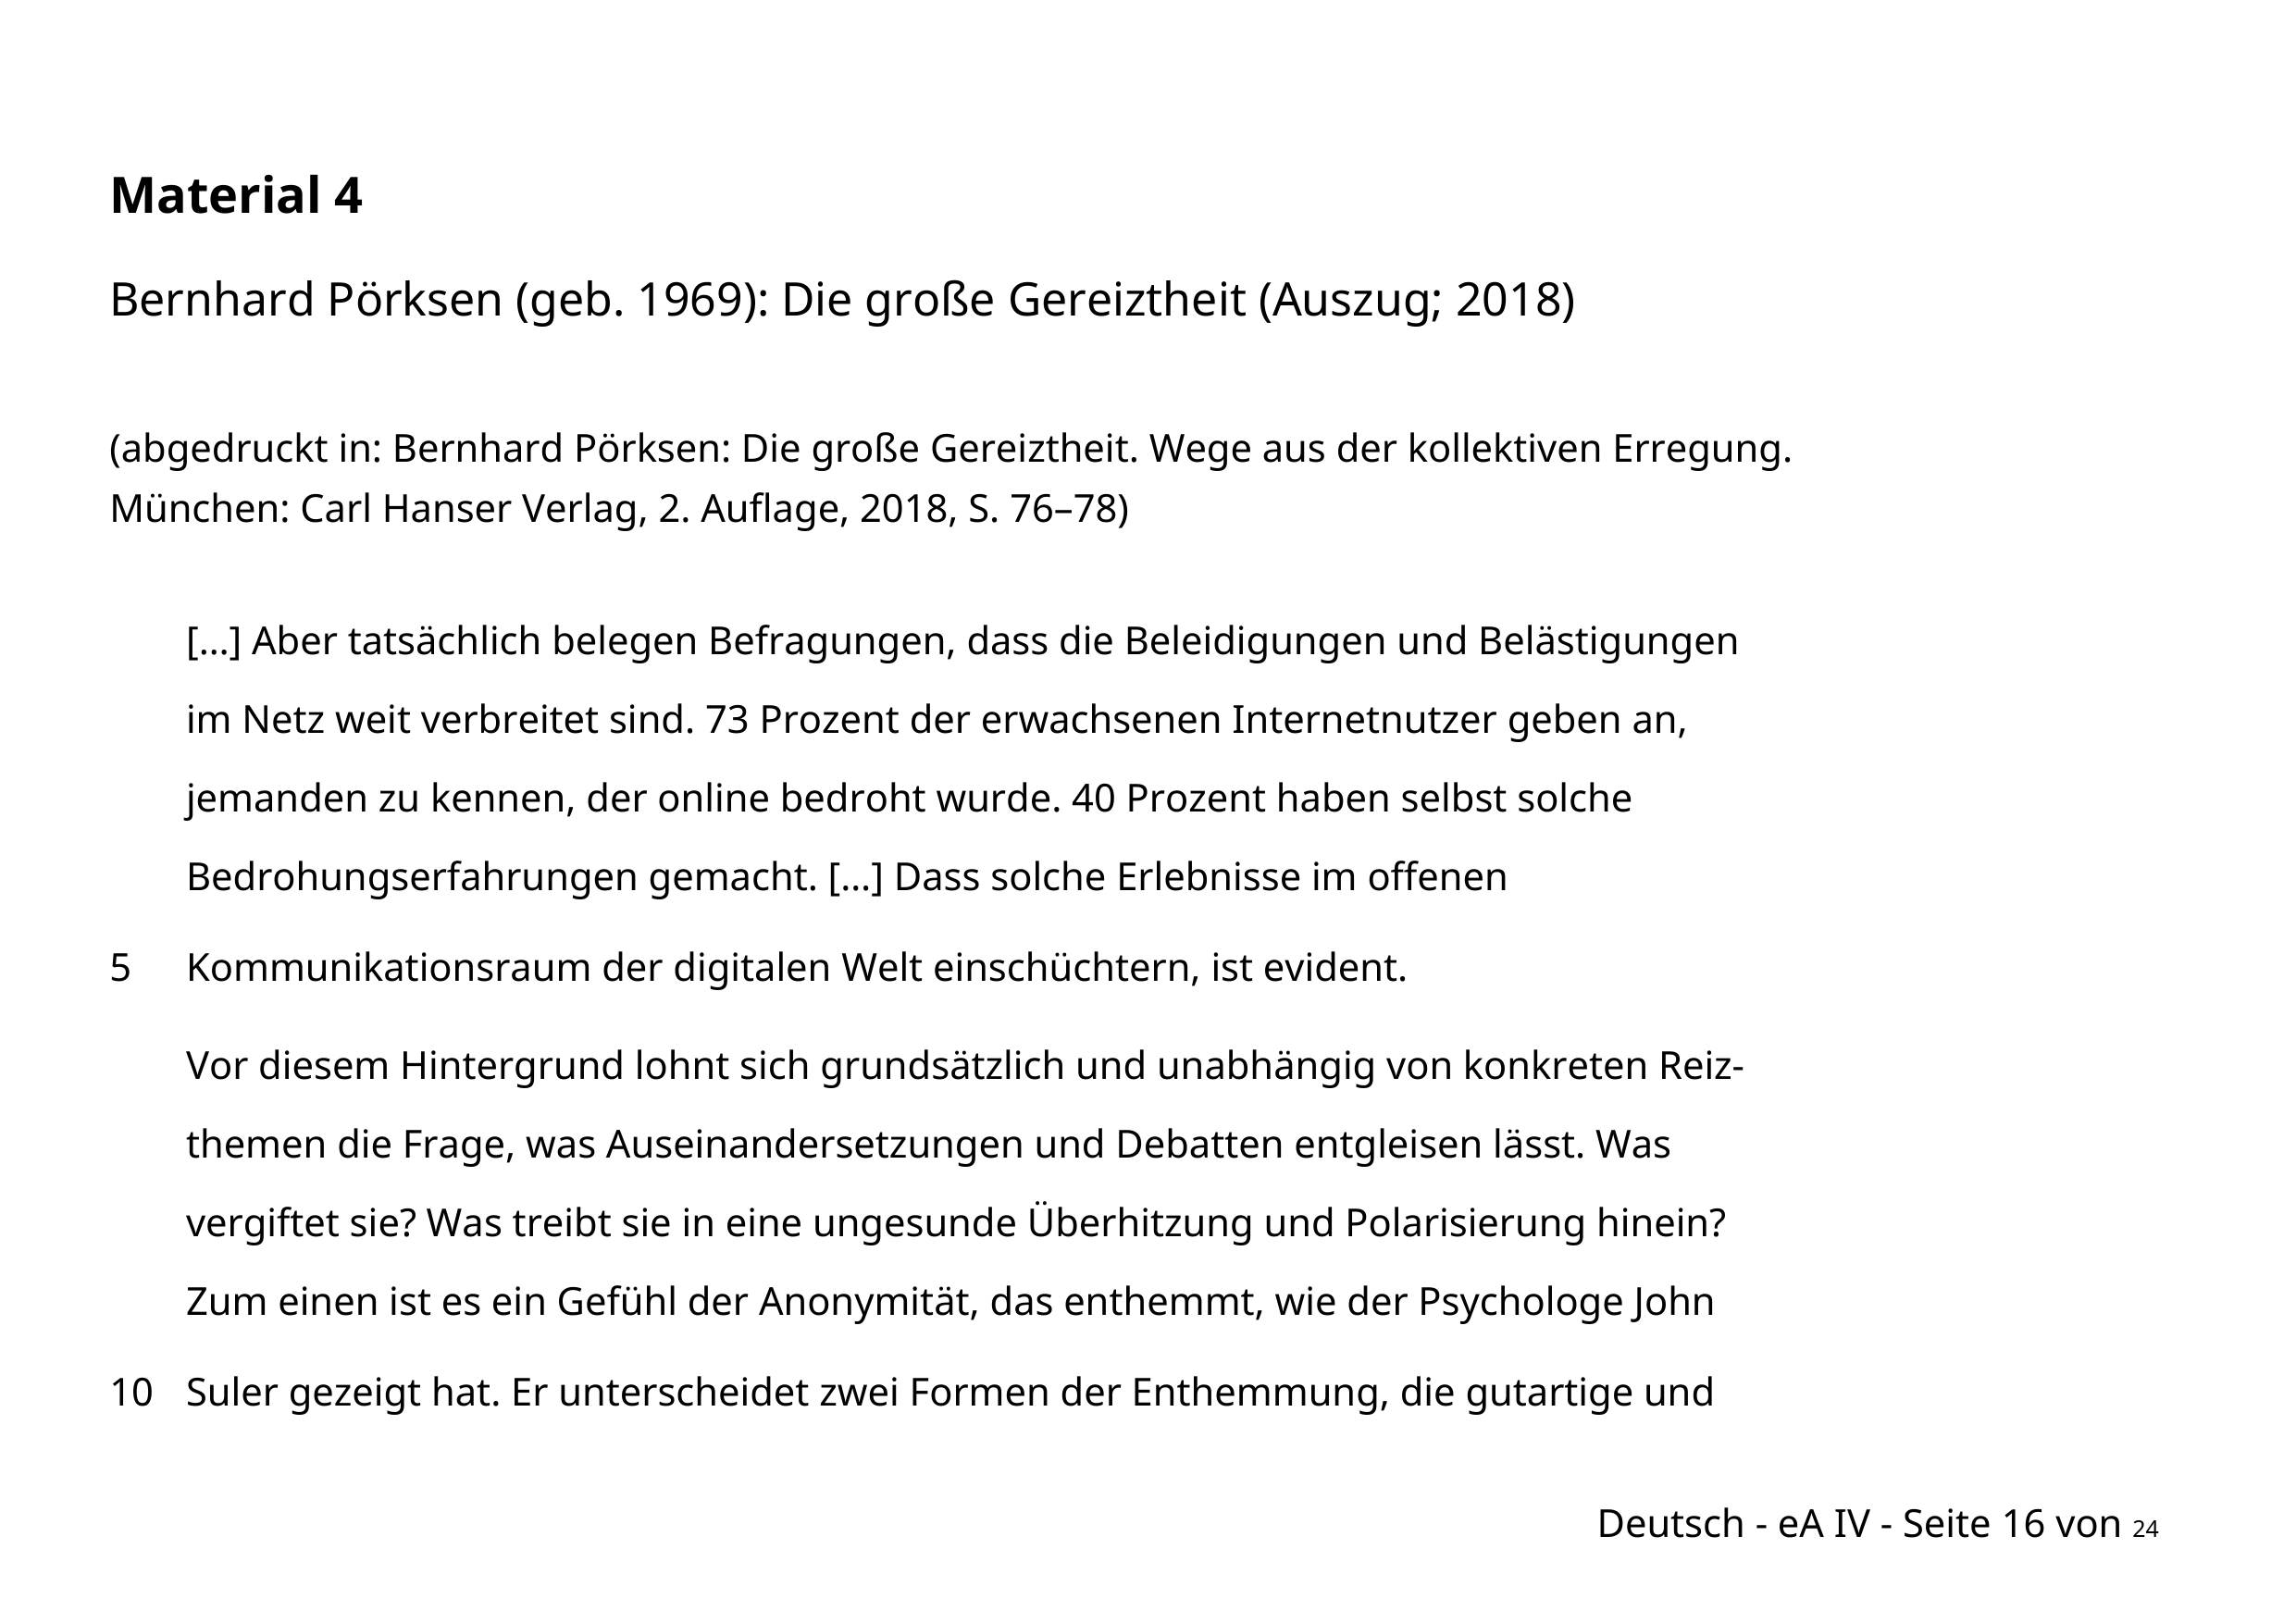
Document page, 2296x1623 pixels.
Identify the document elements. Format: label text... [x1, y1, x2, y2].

list themen die Frage, was Auseinandersetzungen und Debatten entgleisen lässt. Was [186, 1117, 2159, 1170]
list vergiftet sie? Was treibt sie in eine ungesunde Überhitzung und Polarisierung hinein? [186, 1196, 2159, 1248]
list Vor diesem Hintergrund lohnt sich grundsätzlich und unabhängig von konkreten Reiz- [186, 1038, 2159, 1091]
subtitle Material 4 [109, 160, 2159, 228]
list Bedrohungserfahrungen gemacht. […] Dass solche Erlebnisse im offenen [186, 849, 2159, 902]
subtitle Bernhard Pörksen (geb. 1969): Die große Gereiztheit (Auszug; 2018) [109, 266, 2159, 329]
list 5 Kommunikationsraum der digitalen Welt einschüchtern, ist evident. [109, 940, 2159, 993]
list […] Aber tatsächlich belegen Befragungen, dass die Beleidigungen und Belästigungen [186, 613, 2159, 666]
text (abgedruckt in: Bernhard Pörksen: Die große Gereiztheit. Wege aus der kollektiven Erregung. München: Carl Hanser Verlag, 2. Auflage, 2018, S. 76–78) [109, 421, 2159, 534]
list im Netz weit verbreitet sind. 73 Prozent der erwachsenen Internetnutzer geben an, [186, 692, 2159, 745]
list jemanden zu kennen, der online bedroht wurde. 40 Prozent haben selbst solche [186, 771, 2159, 824]
list 10 Suler gezeigt hat. Er unterscheidet zwei Formen der Enthemmung, die gutartige und [109, 1365, 2159, 1418]
list Zum einen ist es ein Gefühl der Anonymität, das enthemmt, wie der Psychologe John [186, 1274, 2159, 1327]
